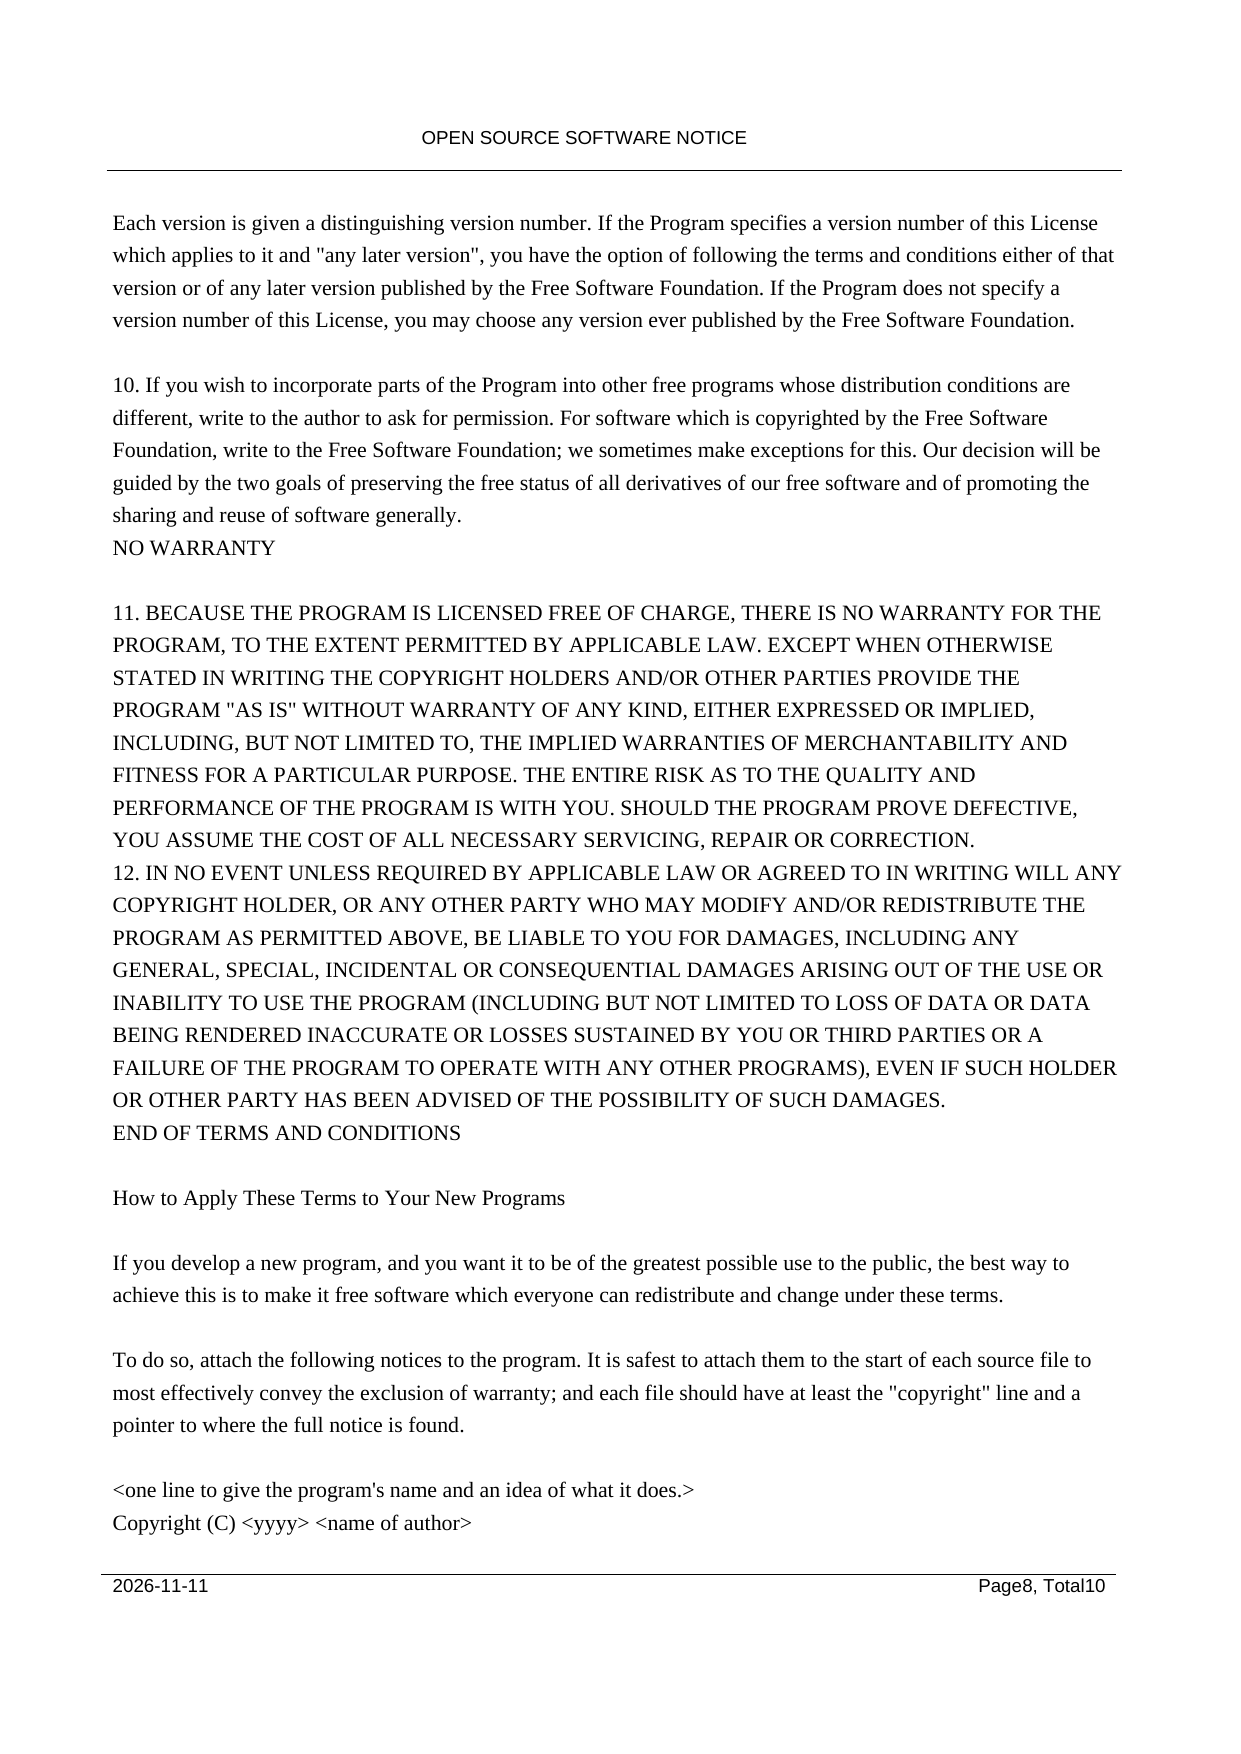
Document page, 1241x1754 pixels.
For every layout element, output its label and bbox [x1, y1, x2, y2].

text [112, 206, 1128, 1539]
